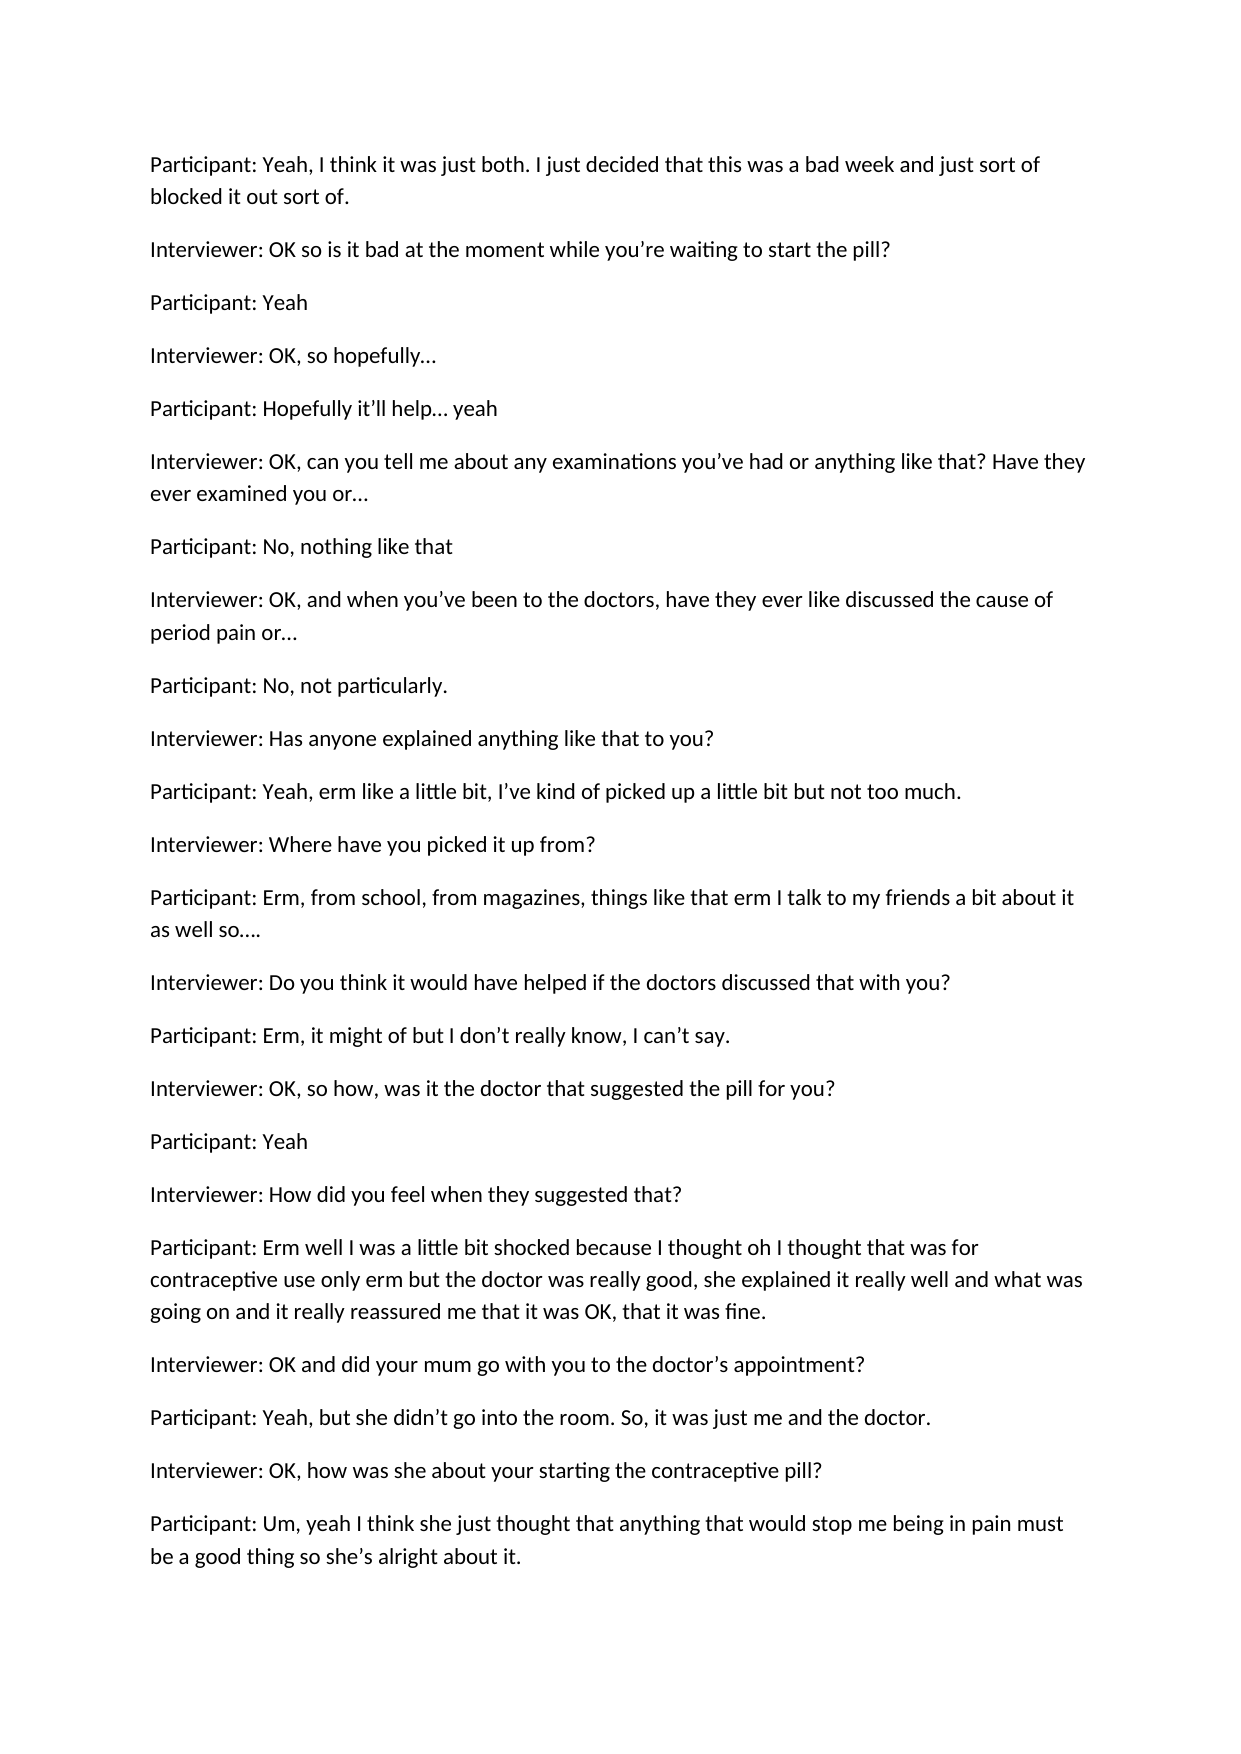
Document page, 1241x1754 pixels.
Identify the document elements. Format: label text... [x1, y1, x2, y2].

text Participant: Hopefully it’ll help… yeah [150, 394, 1090, 422]
text Interviewer: OK and did your mum go with you to the doctor’s appointment? [150, 1351, 1090, 1378]
text Participant: Yeah, but she didn’t go into the room. So, it was just me and the doctor. [150, 1403, 1090, 1432]
text Interviewer: OK, can you tell me about any examinations you’ve had or anything like that? Have they ever examined you or… [150, 447, 1090, 507]
text Participant: Yeah, I think it was just both. I just decided that this was a bad week and just sort of blocked it out sort of. [150, 150, 1090, 210]
text Interviewer: Has anyone explained anything like that to you? [150, 724, 1090, 752]
text Interviewer: OK so is it bad at the moment while you’re waiting to start the pill? [150, 235, 1090, 263]
text Interviewer: Where have you picked it up from? [150, 830, 1090, 858]
text Participant: Erm, it might of but I don’t really know, I can’t say. [150, 1021, 1090, 1049]
text Interviewer: How did you feel when they suggested that? [150, 1180, 1090, 1208]
text Interviewer: Do you think it would have helped if the doctors discussed that with you? [150, 968, 1090, 996]
text Interviewer: OK, how was she about your starting the contraceptive pill? [150, 1457, 1090, 1484]
text Participant: No, nothing like that [150, 532, 1090, 561]
text Participant: No, not particularly. [150, 671, 1090, 699]
text Participant: Yeah [150, 1127, 1090, 1155]
text Interviewer: OK, and when you’ve been to the doctors, have they ever like discussed the cause of period pain or… [150, 586, 1090, 646]
text Participant: Yeah, erm like a little bit, I’ve kind of picked up a little bit but not too much. [150, 777, 1090, 805]
text Participant: Um, yeah I think she just thought that anything that would stop me being in pain must be a good thing so she’s alright about it. [150, 1509, 1090, 1570]
text Participant: Erm well I was a little bit shocked because I thought oh I thought that was for contraceptive use only erm but the doctor was really good, she explained it really well and what was going on and it really reassured me that it was OK, that it was fine. [150, 1233, 1090, 1326]
text Participant: Yeah [150, 288, 1090, 316]
text Participant: Erm, from school, from magazines, things like that erm I talk to my friends a bit about it as well so…. [150, 883, 1090, 943]
text Interviewer: OK, so hopefully… [150, 341, 1090, 369]
text Interviewer: OK, so how, was it the doctor that suggested the pill for you? [150, 1074, 1090, 1102]
